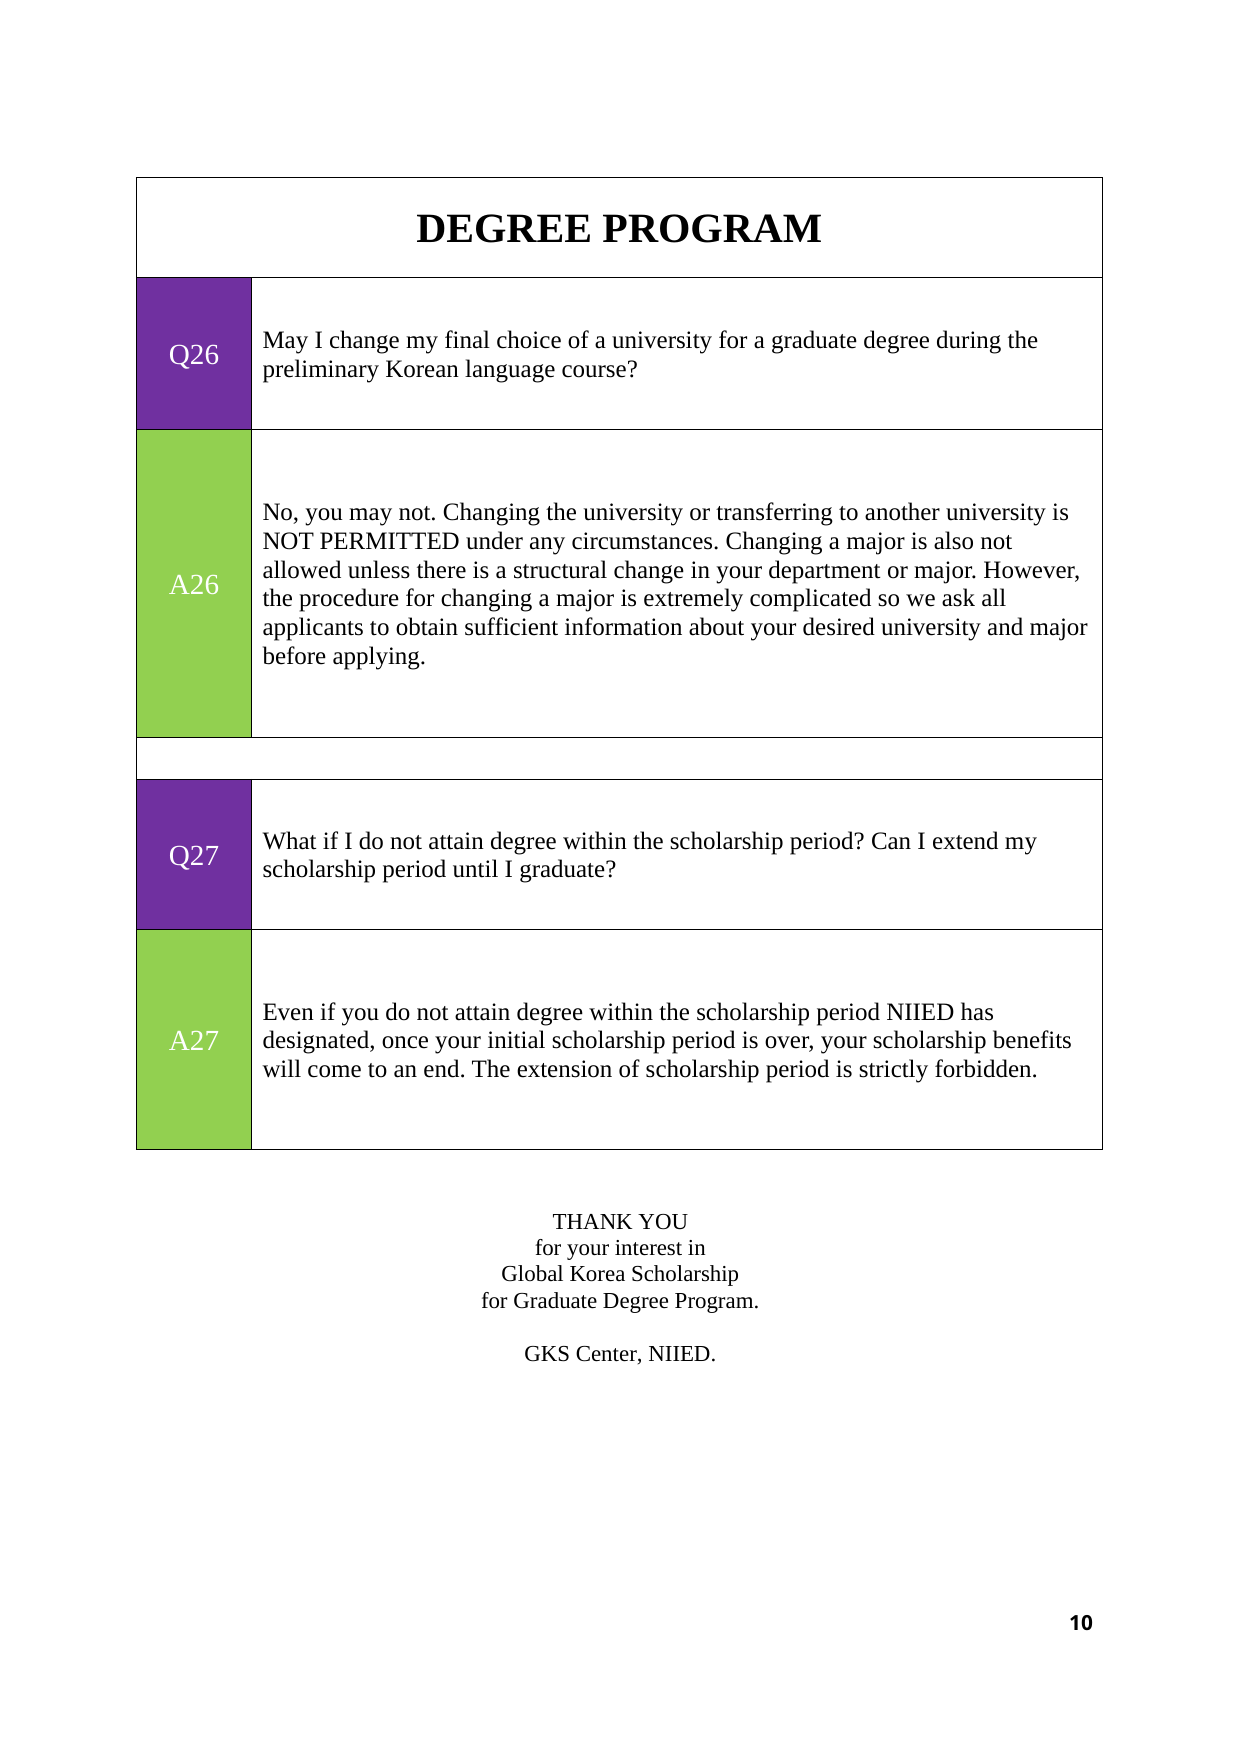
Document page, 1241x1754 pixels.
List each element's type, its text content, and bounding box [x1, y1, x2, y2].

table_cell DEGREE PROGRAM [137, 178, 1102, 277]
table_cell Q27 [137, 780, 251, 929]
table_cell Q26 [137, 278, 251, 429]
text GKS Center, NIIED. [148, 1339, 1093, 1366]
text for Graduate Degree Program. [148, 1287, 1093, 1313]
table_cell May I change my final choice of a university for a graduate degree during the preliminary Korean language course? [252, 278, 1102, 429]
text THANK YOU [148, 1208, 1093, 1234]
text for your interest in [148, 1234, 1093, 1261]
table_cell No, you may not. Changing the university or transferring to another university is NOT PERMITTED under any circumstances. Changing a major is also not allowed unless there is a structural change in your department or major. However, the procedure for changing a major is extremely complicated so we ask all applicants to obtain sufficient information about your desired university and major before applying. [252, 430, 1102, 737]
table_cell What if I do not attain degree within the scholarship period? Can I extend my scholarship period until I graduate? [252, 780, 1102, 929]
text Global Korea Scholarship [148, 1261, 1093, 1287]
table_cell [137, 738, 1102, 779]
table_cell A27 [137, 930, 251, 1149]
table_cell A26 [137, 430, 251, 737]
table_cell Even if you do not attain degree within the scholarship period NIIED has designated, once your initial scholarship period is over, your scholarship benefits will come to an end. The extension of scholarship period is strictly forbidden. [252, 930, 1102, 1149]
